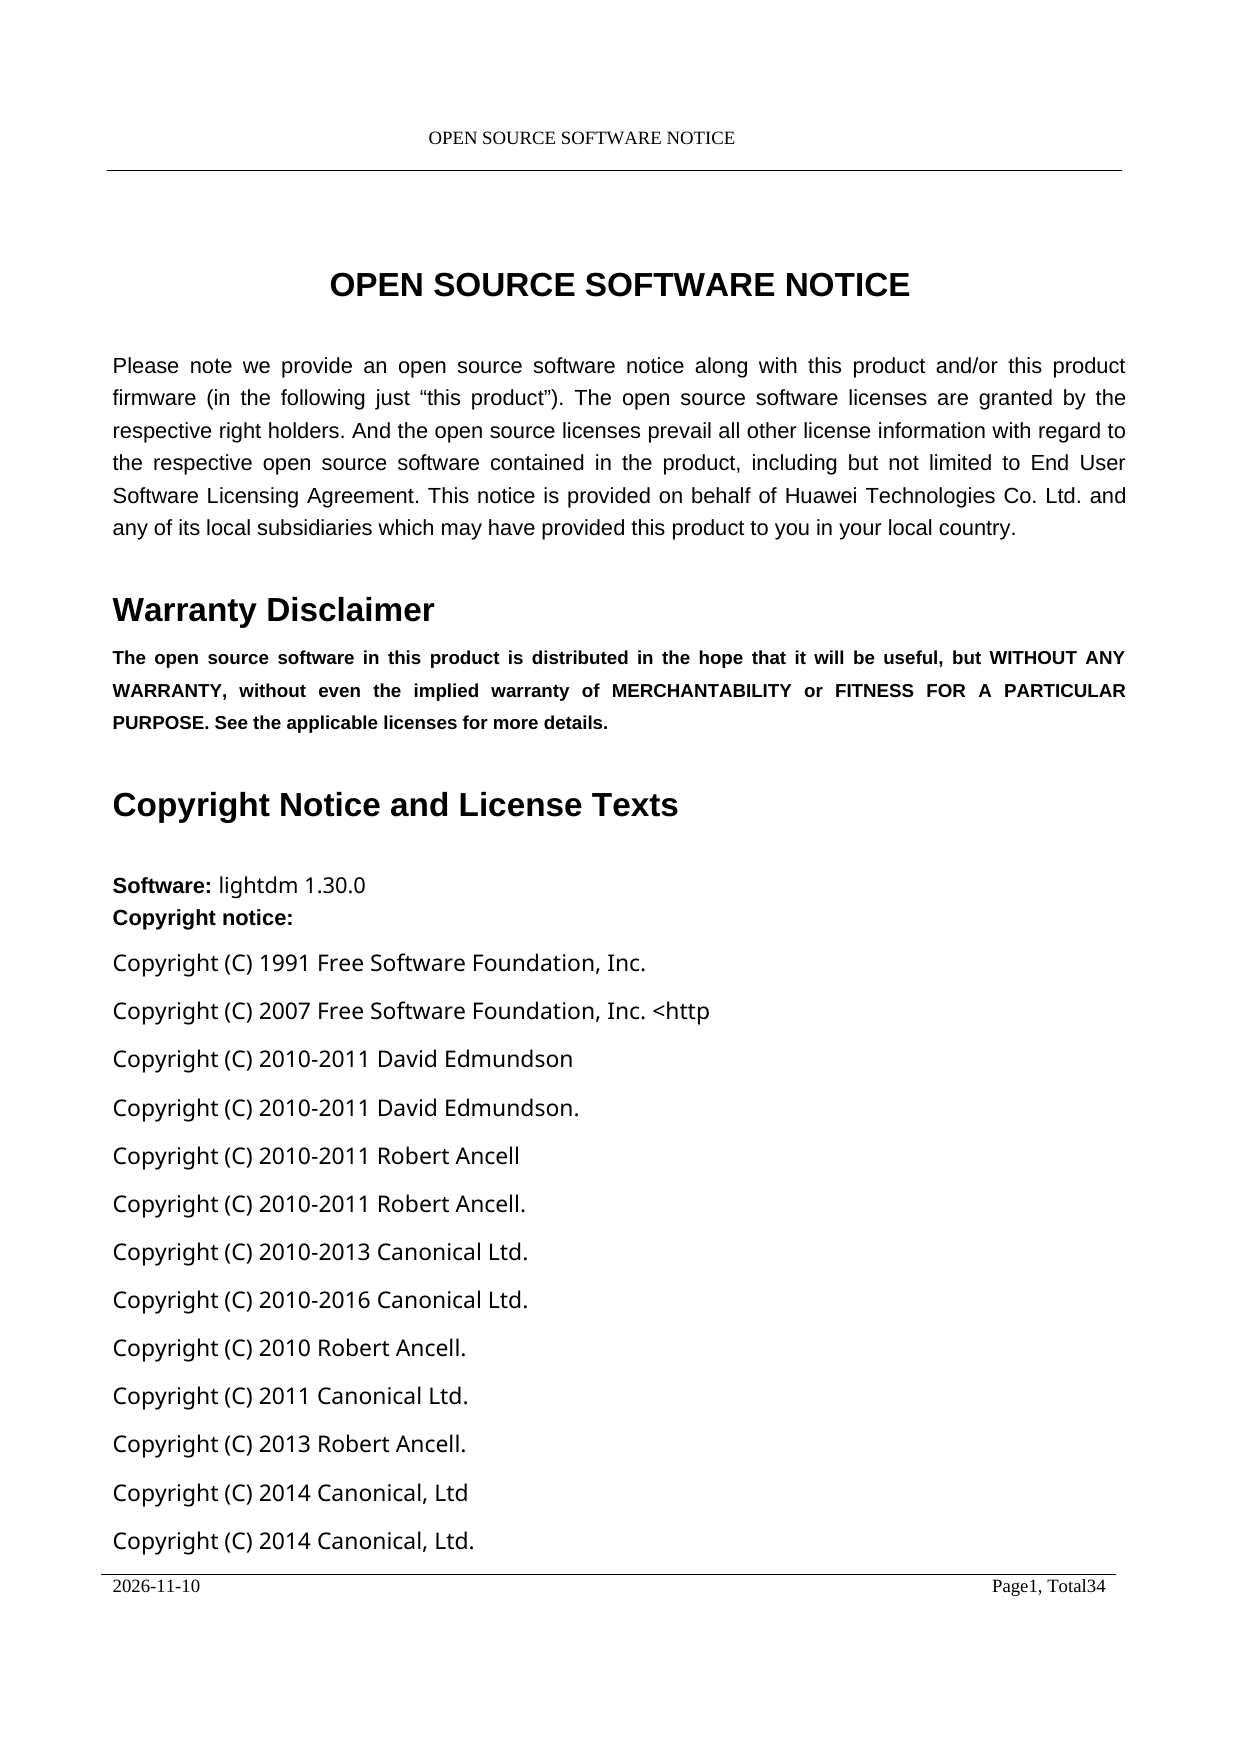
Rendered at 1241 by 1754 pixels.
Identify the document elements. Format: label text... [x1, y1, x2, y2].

text Software: lightdm 1.30.0 [112, 869, 1128, 901]
text The open source software in this product is distributed in the hope that it will be useful, but WITHOUT ANY WARRANTY, without even the implied warranty of MERCHANTABILITY or FITNESS FOR A PARTICULAR PURPOSE. See the applicable licenses for more details. [112, 641, 1128, 739]
text Copyright (C) 2010-2011 David Edmundson [112, 1043, 1128, 1075]
text Copyright (C) 2013 Robert Ancell. [112, 1428, 1128, 1460]
text Copyright (C) 1991 Free Software Foundation, Inc. [112, 947, 1128, 979]
text Copyright (C) 2014 Canonical, Ltd. [112, 1524, 1128, 1557]
text Copyright (C) 2010-2011 David Edmundson. [112, 1091, 1128, 1123]
text Copyright (C) 2011 Canonical Ltd. [112, 1380, 1128, 1412]
text Please note we provide an open source software notice along with this product and/or this product firmware (in the following just “this product”). The open source software licenses are granted by the respective right holders. And the open source licenses prevail all other license information with regard to the respective open source software contained in the product, including but not limited to End User Software Licensing Agreement. This notice is provided on behalf of Huawei Technologies Co. Ltd. and any of its local subsidiaries which may have provided this product to you in your local country. [112, 349, 1128, 544]
text Copyright (C) 2010 Robert Ancell. [112, 1332, 1128, 1364]
text Copyright (C) 2010-2011 Robert Ancell [112, 1139, 1128, 1172]
text Copyright (C) 2010-2016 Canonical Ltd. [112, 1283, 1128, 1316]
text Copyright notice: [112, 901, 1128, 934]
text Copyright (C) 2010-2013 Canonical Ltd. [112, 1235, 1128, 1268]
text Copyright (C) 2014 Canonical, Ltd [112, 1476, 1128, 1508]
text Warranty Disclaimer [112, 576, 1128, 641]
text Copyright (C) 2007 Free Software Foundation, Inc. <http [112, 995, 1128, 1027]
text Copyright (C) 2010-2011 Robert Ancell. [112, 1187, 1128, 1220]
text OPEN SOURCE SOFTWARE NOTICE [112, 251, 1128, 316]
text Copyright Notice and License Texts [112, 771, 1128, 836]
